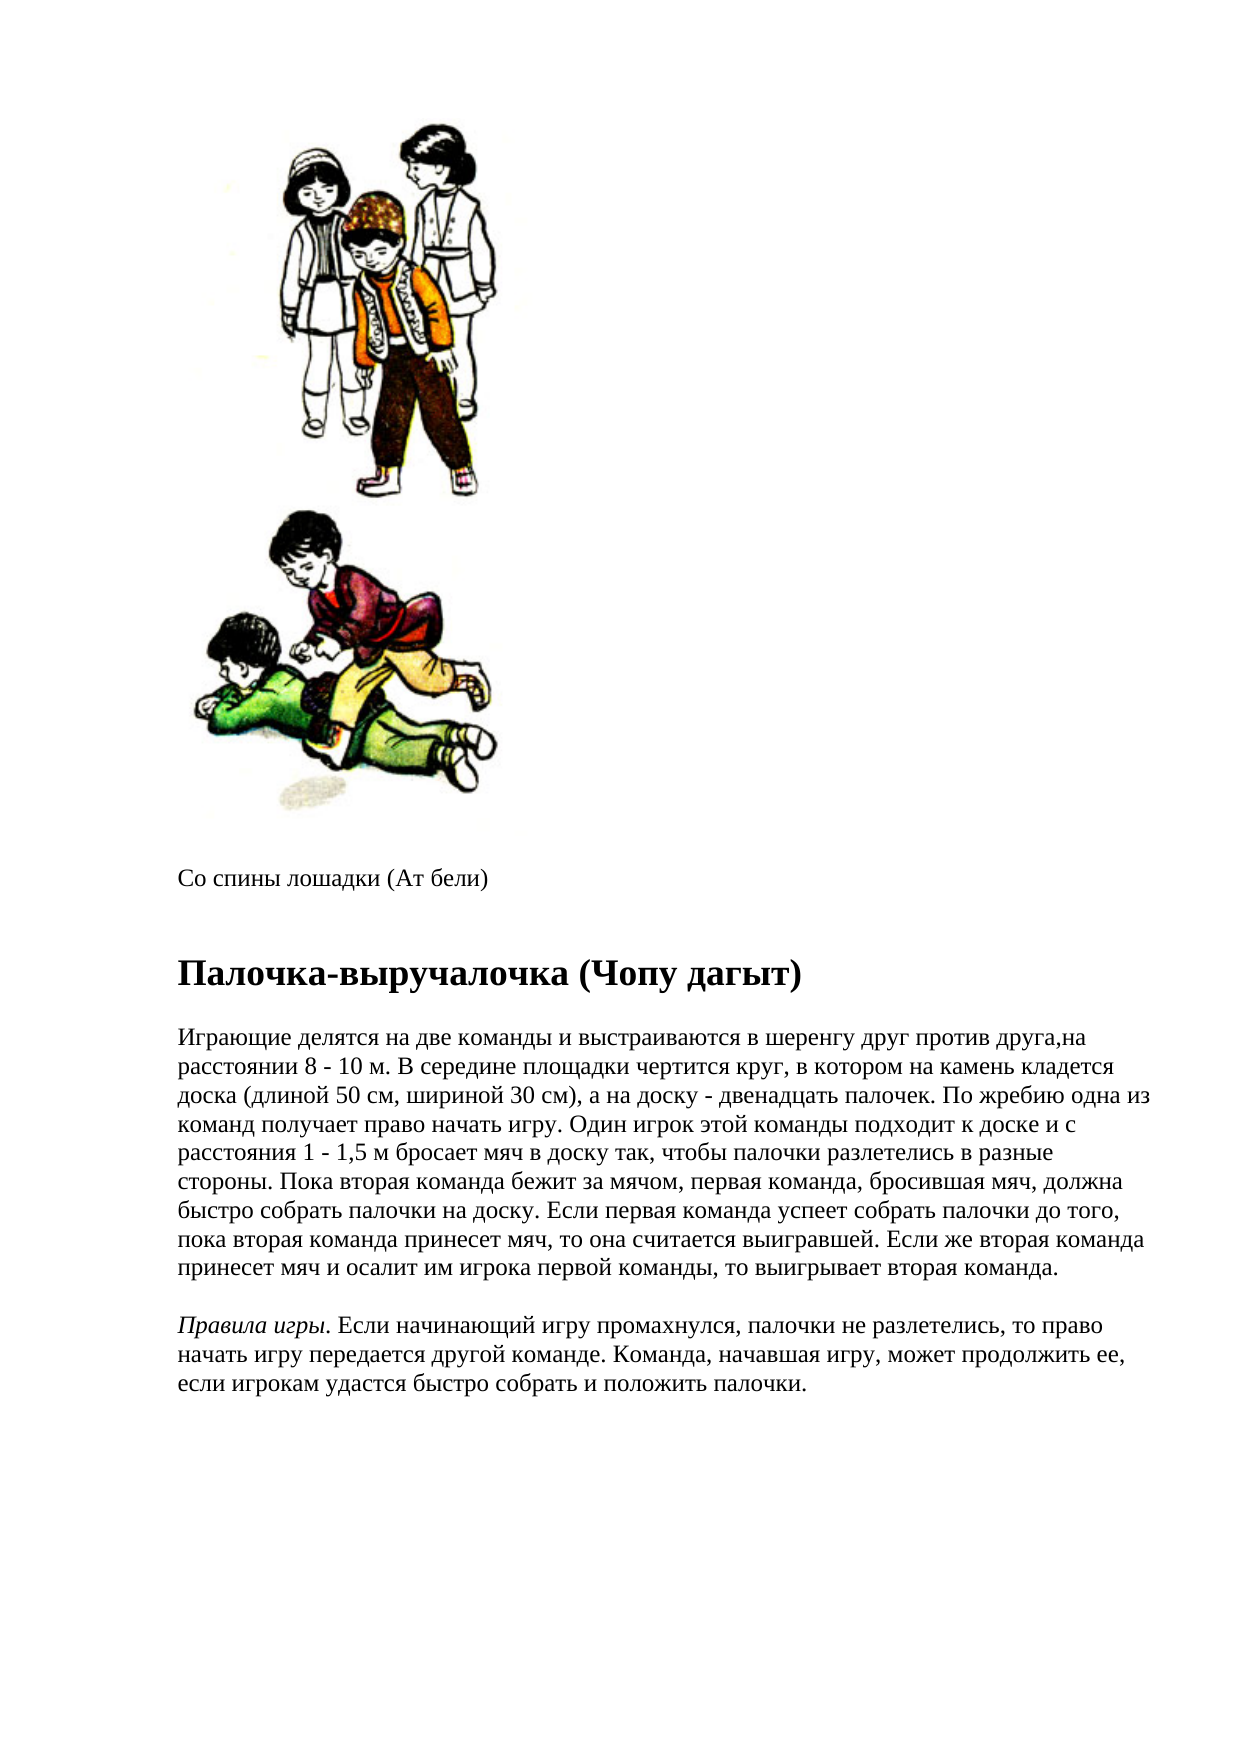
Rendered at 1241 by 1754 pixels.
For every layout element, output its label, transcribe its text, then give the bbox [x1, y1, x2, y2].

text Играющие делятся на две команды и выстраиваются в шеренгу друг против друга,на расстоянии 8 - 10 м. В середине площадки чертится круг, в котором на камень кладется доска (длиной 50 см, шириной 30 см), а на доску - двенадцать палочек. По жребию одна из команд получает право начать игру. Один игрок этой команды подходит к доске и с расстояния 1 - 1,5 м бросает мяч в доску так, чтобы палочки разлетелись в разные стороны. Пока вторая команда бежит за мячом, первая команда, бросившая мяч, должна быстро собрать палочки на доску. Если первая команда успеет собрать палочки до того, пока вторая команда принесет мяч, то она считается выигравшей. Если же вторая команда принесет мяч и осалит им игрока первой команды, то выигрывает вторая команда. [177, 1022, 1152, 1281]
picture [177, 118, 565, 864]
text Палочка-выручалочка (Чопу дагыт) [177, 950, 1152, 993]
text Правила игры. Если начинающий игру промахнулся, палочки не разлетелись, то право начать игру передается другой команде. Команда, начавшая игру, может продолжить ее, если игрокам удастся быстро собрать и положить палочки. [177, 1310, 1152, 1397]
